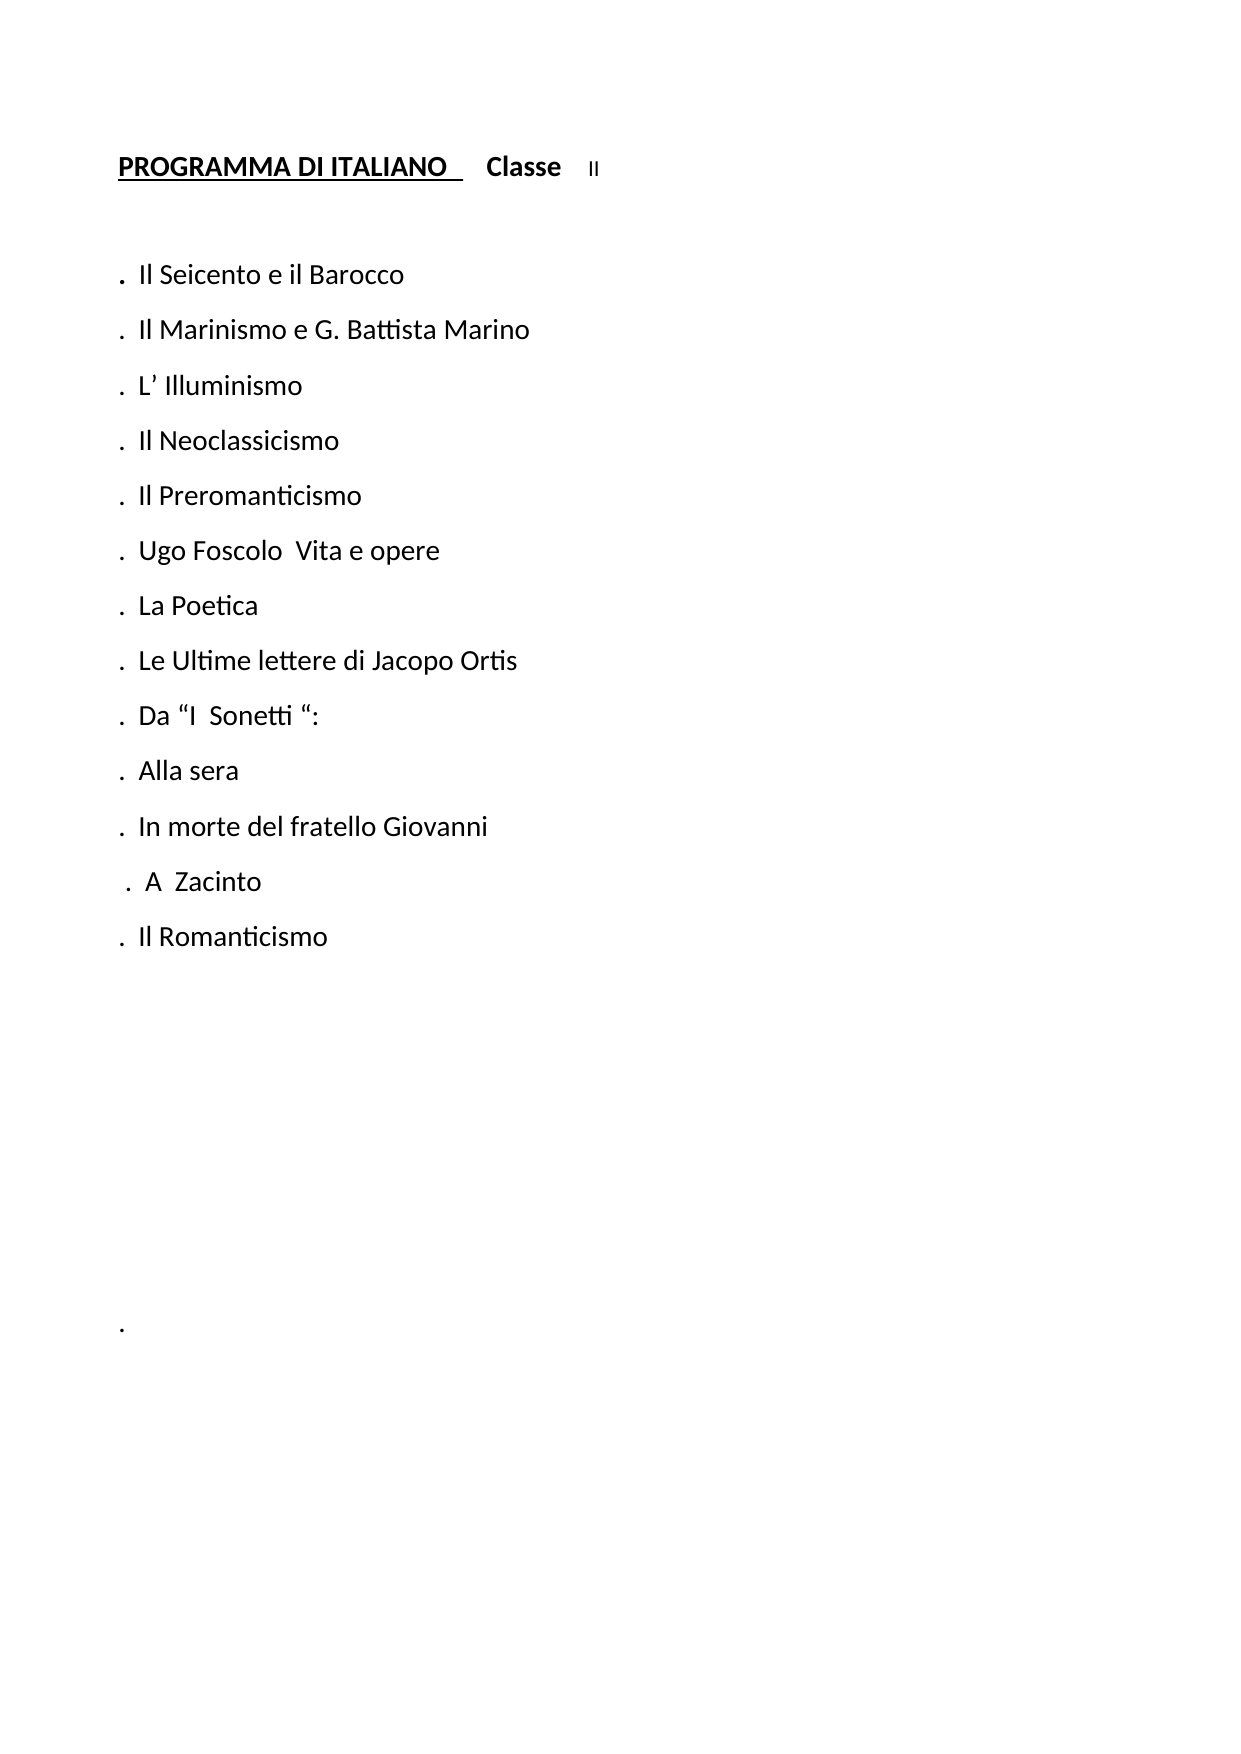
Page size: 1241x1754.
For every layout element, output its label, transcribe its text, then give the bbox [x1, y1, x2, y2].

text . Le Ultime lettere di Jacopo Ortis [118, 642, 1065, 678]
text . L’ Illuminismo [118, 367, 1065, 402]
text . Da “I Sonetti “: [118, 697, 1065, 733]
text . Il Seicento e il Barocco [118, 256, 1065, 292]
text . Il Marinismo e G. Battista Marino [118, 311, 1065, 347]
text . Ugo Foscolo Vita e opere [118, 532, 1065, 568]
text . Il Romanticismo [118, 918, 1065, 953]
text . Il Preromanticismo [118, 477, 1065, 513]
text . [118, 1304, 1065, 1339]
text . Il Neoclassicismo [118, 422, 1065, 457]
text . La Poetica [118, 587, 1065, 623]
text . A Zacinto [124, 863, 1065, 898]
text . In morte del fratello Giovanni [118, 808, 1065, 843]
text . Alla sera [118, 752, 1065, 788]
